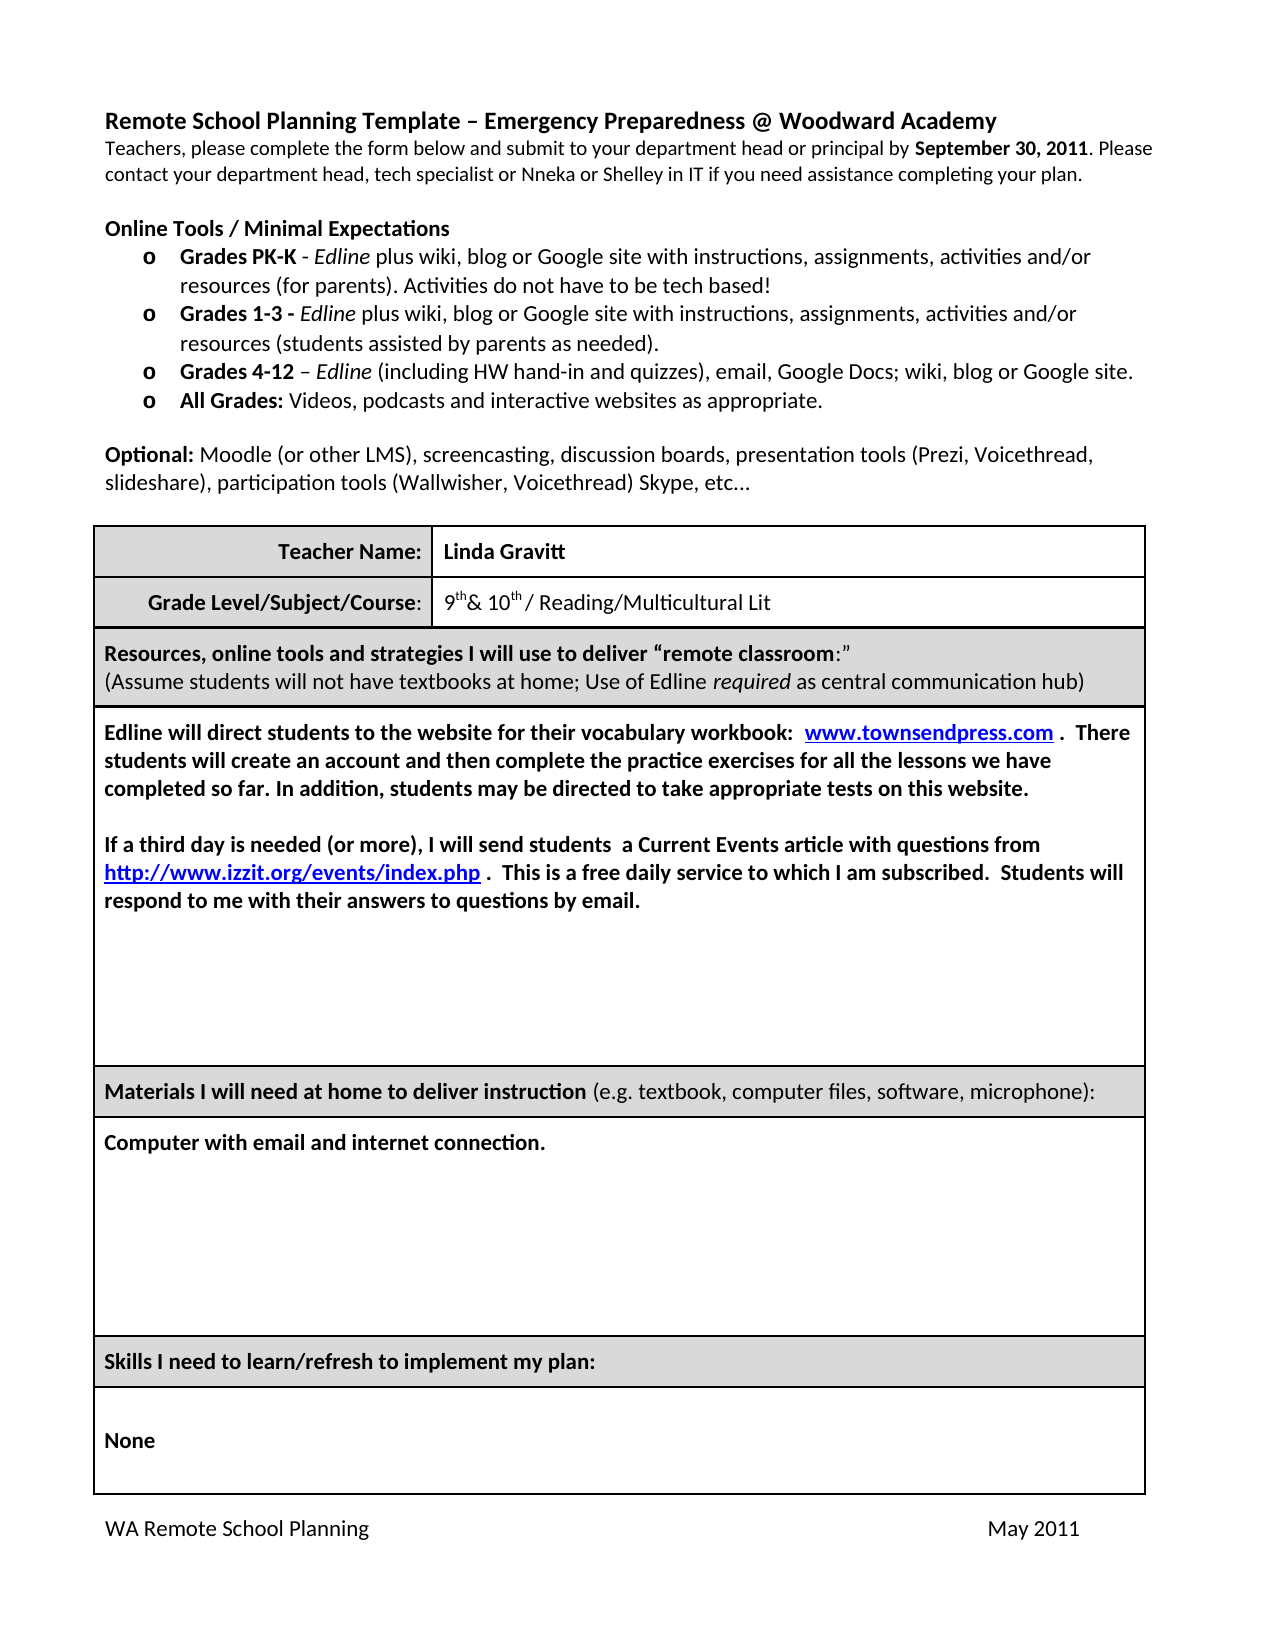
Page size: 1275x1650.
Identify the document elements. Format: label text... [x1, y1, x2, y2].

table_cell Grade Level/Subject/Course: [95, 578, 431, 626]
text Optional: Moodle (or other LMS), screencasting, discussion boards, presentation tools (Prezi, Voicethread, slideshare), participation tools (Wallwisher, Voicethread) Skype, etc... [105, 441, 1170, 497]
text Teachers, please complete the form below and submit to your department head or principal by September 30, 2011. Please contact your department head, tech specialist or Nneka or Shelley in IT if you need assistance completing your plan. [105, 136, 1170, 186]
table_cell Materials I will need at home to deliver instruction (e.g. textbook, computer files, software, microphone): [95, 1067, 1144, 1116]
list Grades 4-12 – Edline (including HW hand-in and quizzes), email, Google Docs; wiki, blog or Google site. [142, 357, 1170, 386]
list All Grades: Videos, podcasts and interactive websites as appropriate. [142, 386, 1170, 415]
list Grades 1-3 - Edline plus wiki, blog or Google site with instructions, assignments, activities and/or resources (students assisted by parents as needed). [142, 299, 1170, 357]
table_cell 9th& 10th / Reading/Multicultural Lit [433, 578, 1144, 626]
table_cell None [95, 1388, 1144, 1492]
table_header Linda Gravitt [433, 527, 1144, 576]
table_header Teacher Name: [95, 527, 431, 576]
text Online Tools / Minimal Expectations [105, 214, 1170, 242]
table_cell Resources, online tools and strategies I will use to deliver “remote classroom:” (Assume students will not have textbooks at home; Use of Edline required as central communication hub) [95, 629, 1144, 705]
list Grades PK-K - Edline plus wiki, blog or Google site with instructions, assignments, activities and/or resources (for parents). Activities do not have to be tech based! [142, 242, 1170, 299]
table_cell Computer with email and internet connection. [95, 1118, 1144, 1334]
table_cell Edline will direct students to the website for their vocabulary workbook: www.townsendpress.com . There students will create an account and then complete the practice exercises for all the lessons we have completed so far. In addition, students may be directed to take appropriate tests on this website. If a third day is needed (or more), I will send students a Current Events article with questions from http://www.izzit.org/events/index.php . This is a free daily service to which I am subscribed. Students will respond to me with their answers to questions by email. [95, 708, 1144, 1064]
text Remote School Planning Template – Emergency Preparedness @ Woodward Academy [105, 105, 1170, 136]
table_cell Skills I need to learn/refresh to implement my plan: [95, 1337, 1144, 1386]
